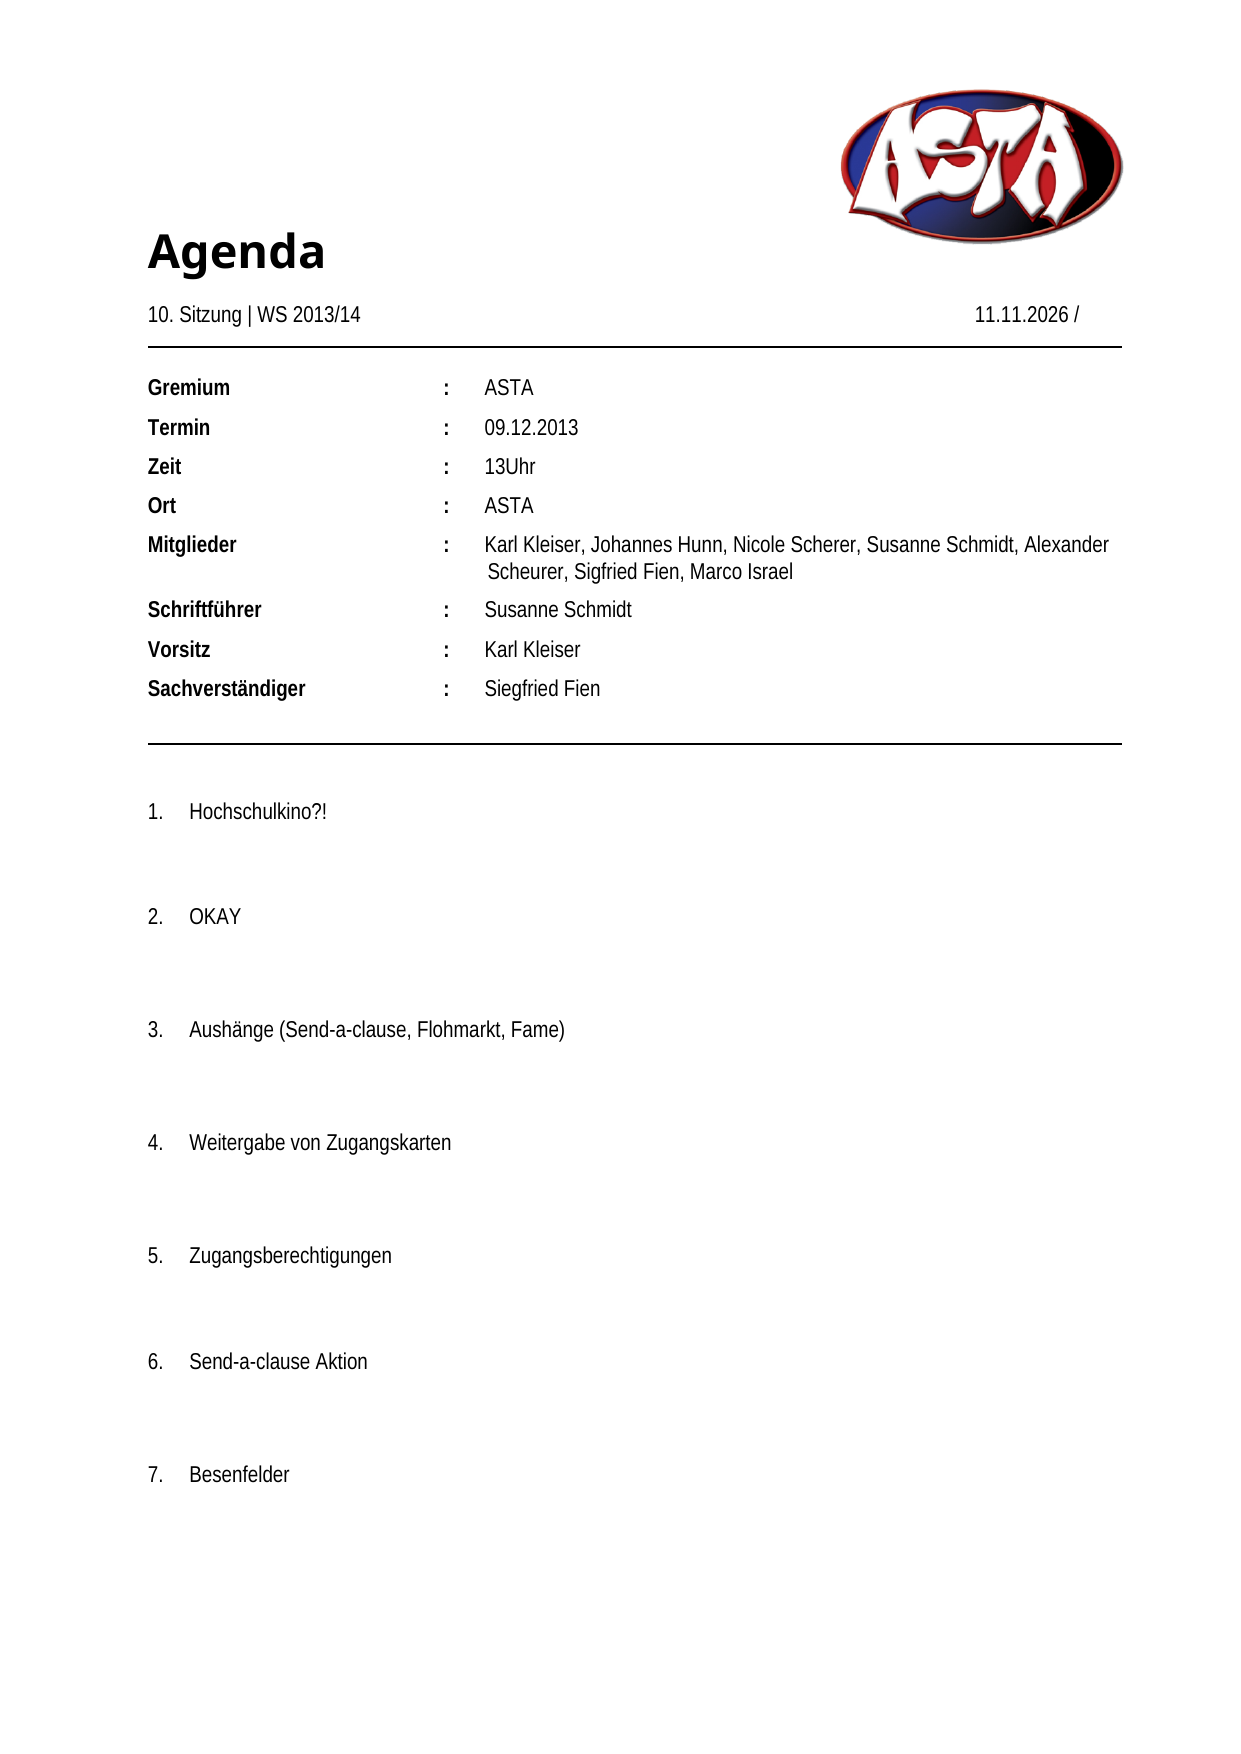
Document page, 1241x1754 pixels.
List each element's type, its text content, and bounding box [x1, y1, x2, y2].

text Gremium : ASTA [148, 374, 1122, 400]
list Hochschulkino?! [148, 798, 1122, 824]
text Agenda [148, 218, 1122, 282]
text 10. Sitzung | WS 2013/14 09.12.2013 / [148, 301, 1122, 327]
text Zeit : 13Uhr [148, 453, 1122, 479]
text Termin : 09.12.2013 [148, 413, 1122, 440]
list Weitergabe von Zugangskarten [148, 1129, 1122, 1156]
text Sachverständiger : Siegfried Fien [148, 675, 1122, 702]
text Mitglieder : Karl Kleiser, Johannes Hunn, Nicole Scherer, Susanne Schmidt, Alexander Scheurer, Sigfried Fien, Marco Israel [148, 531, 1122, 584]
picture [833, 75, 1134, 266]
list Besenfelder [148, 1461, 1122, 1487]
list OKAY [148, 903, 1122, 929]
list Aushänge (Send-a-clause, Flohmarkt, Fame) [148, 1016, 1122, 1042]
text Vorsitz : Karl Kleiser [148, 636, 1122, 662]
text Schriftführer : Susanne Schmidt [148, 596, 1122, 623]
text Ort : ASTA [148, 492, 1122, 519]
list Send-a-clause Aktion [148, 1348, 1122, 1374]
list Zugangsberechtigungen [148, 1242, 1122, 1269]
